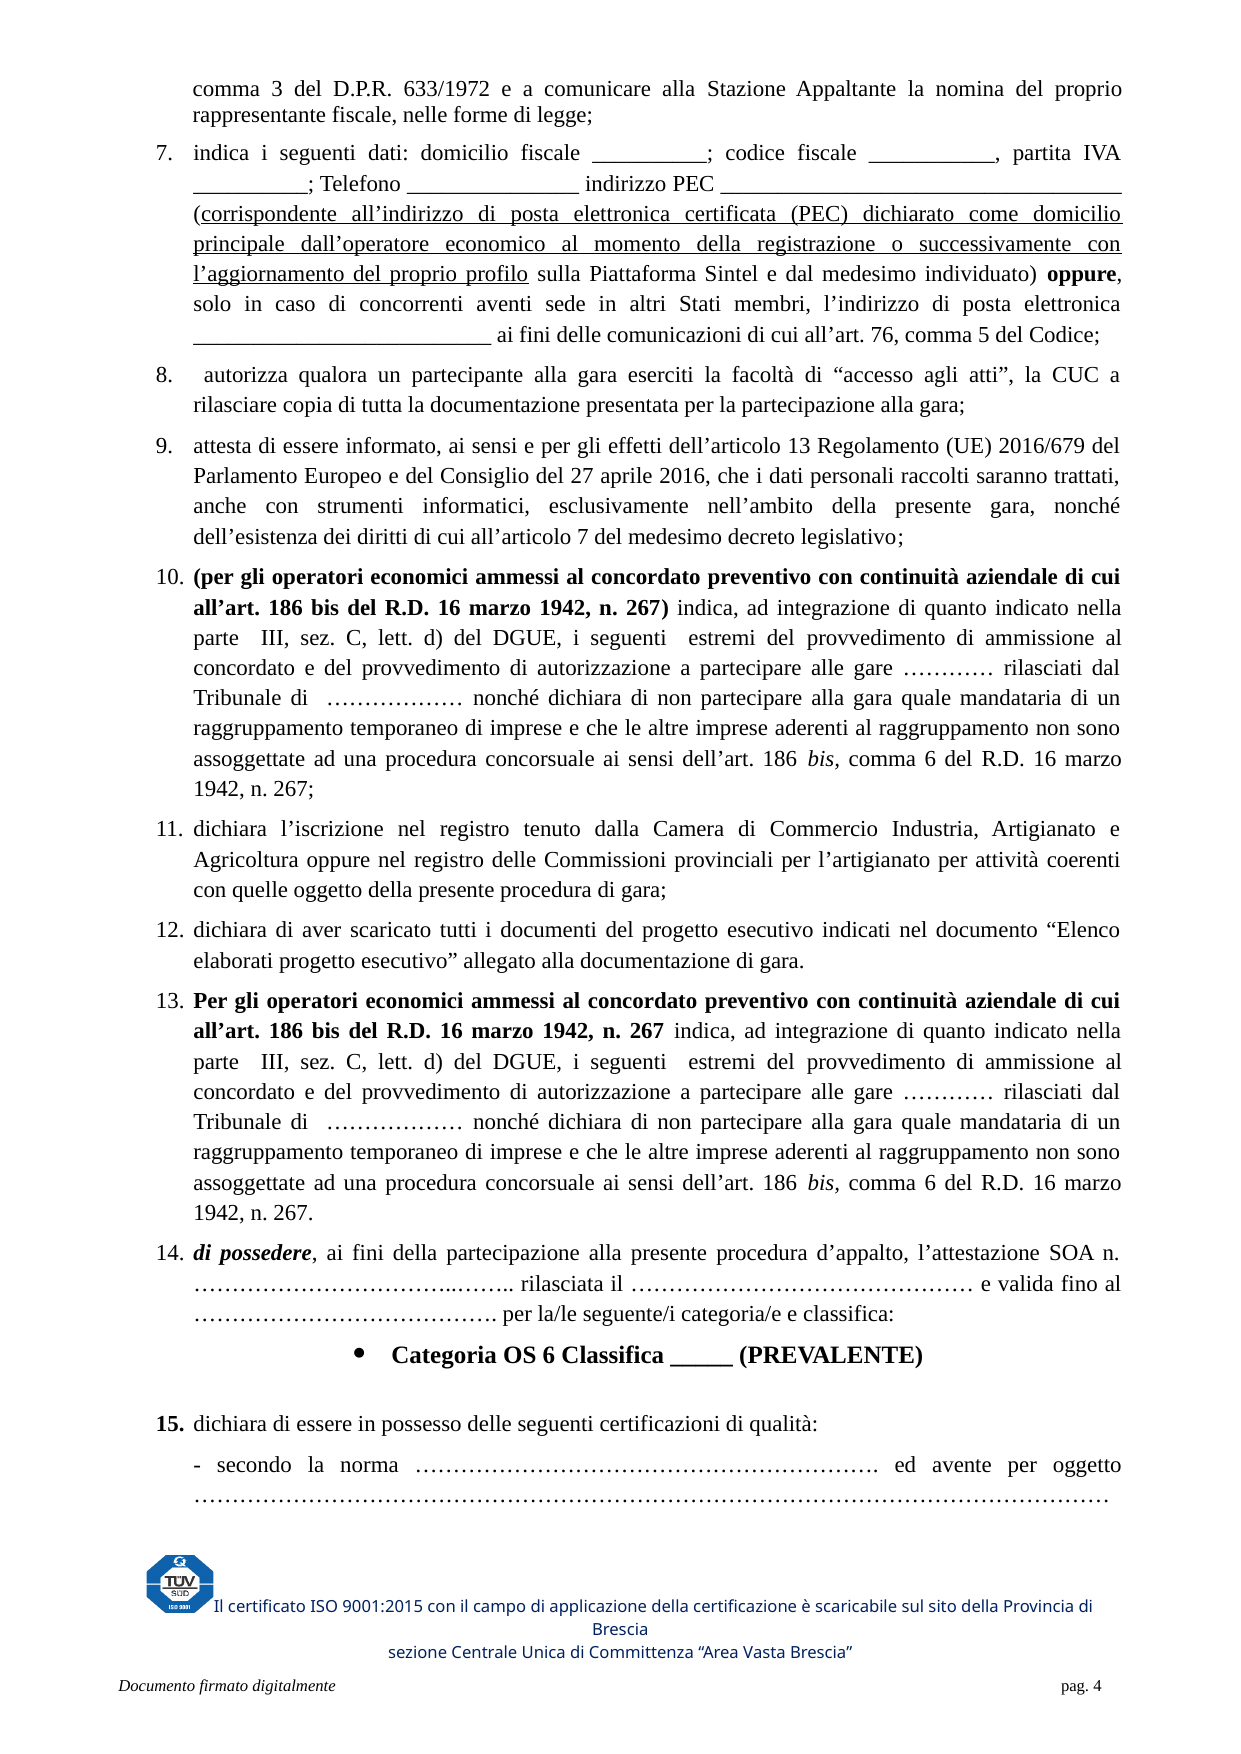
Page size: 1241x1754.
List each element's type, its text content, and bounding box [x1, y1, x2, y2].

list dichiara l’iscrizione nel registro tenuto dalla Camera di Commercio Industria, Artigianato e Agricoltura oppure nel registro delle Commissioni provinciali per l’artigianato per attività coerenti con quelle oggetto della presente procedura di gara; [156, 816, 1122, 902]
list autorizza qualora un partecipante alla gara eserciti la facoltà di “accesso agli atti”, la CUC a rilasciare copia di tutta la documentazione presentata per la partecipazione alla gara; [156, 361, 1122, 418]
list dichiara di essere in possesso delle seguenti certificazioni di qualità: [156, 1410, 1122, 1436]
list Categoria OS 6 Classifica _____ (PREVALENTE) [155, 1341, 1122, 1370]
list di possedere, ai fini della partecipazione alla presente procedura d’appalto, l’attestazione SOA n. ……………………………..…….. rilasciata il ……………………………………… e valida fino al …………………………………. per la/le seguente/i categoria/e e classifica: [156, 1239, 1122, 1326]
list dichiara di aver scaricato tutti i documenti del progetto esecutivo indicati nel documento “Elenco elaborati progetto esecutivo” allegato alla documentazione di gara. [156, 917, 1122, 973]
picture [146, 1555, 214, 1613]
list (per gli operatori economici ammessi al concordato preventivo con continuità aziendale di cui all’art. 186 bis del R.D. 16 marzo 1942, n. 267) indica, ad integrazione di quanto indicato nella parte III, sez. C, lett. d) del DGUE, i seguenti estremi del provvedimento di ammissione al concordato e del provvedimento di autorizzazione a partecipare alle gare ………… rilasciati dal Tribunale di ……………… nonché dichiara di non partecipare alla gara quale mandataria di un raggruppamento temporaneo di imprese e che le altre imprese aderenti al raggruppamento non sono assoggettate ad una procedura concorsuale ai sensi dell’art. 186 bis, comma 6 del R.D. 16 marzo 1942, n. 267; [156, 563, 1122, 801]
list attesta di essere informato, ai sensi e per gli effetti dell’articolo 13 Regolamento (UE) 2016/679 del Parlamento Europeo e del Consiglio del 27 aprile 2016, che i dati personali raccolti saranno trattati, anche con strumenti informatici, esclusivamente nell’ambito della presente gara, nonché dell’esistenza dei diritti di cui all’articolo 7 del medesimo decreto legislativo; [156, 432, 1122, 549]
list indica i seguenti dati: domicilio fiscale __________; codice fiscale ___________, partita IVA __________; Telefono _______________ indirizzo PEC ___________________________________ (corrispondente all’indirizzo di posta elettronica certificata (PEC) dichiarato come domicilio principale dall’operatore economico al momento della registrazione o successivamente con l’aggiornamento del proprio profilo sulla Piattaforma Sintel e dal medesimo individuato) oppure, solo in caso di concorrenti aventi sede in altri Stati membri, l’indirizzo di posta elettronica __________________________ ai fini delle comunicazioni di cui all’art. 76, comma 5 del Codice; [156, 139, 1122, 347]
list Per gli operatori economici ammessi al concordato preventivo con continuità aziendale di cui all’art. 186 bis del R.D. 16 marzo 1942, n. 267 indica, ad integrazione di quanto indicato nella parte III, sez. C, lett. d) del DGUE, i seguenti estremi del provvedimento di ammissione al concordato e del provvedimento di autorizzazione a partecipare alle gare ………… rilasciati dal Tribunale di ……………… nonché dichiara di non partecipare alla gara quale mandataria di un raggruppamento temporaneo di imprese e che le altre imprese aderenti al raggruppamento non sono assoggettate ad una procedura concorsuale ai sensi dell’art. 186 bis, comma 6 del R.D. 16 marzo 1942, n. 267. [156, 987, 1122, 1225]
